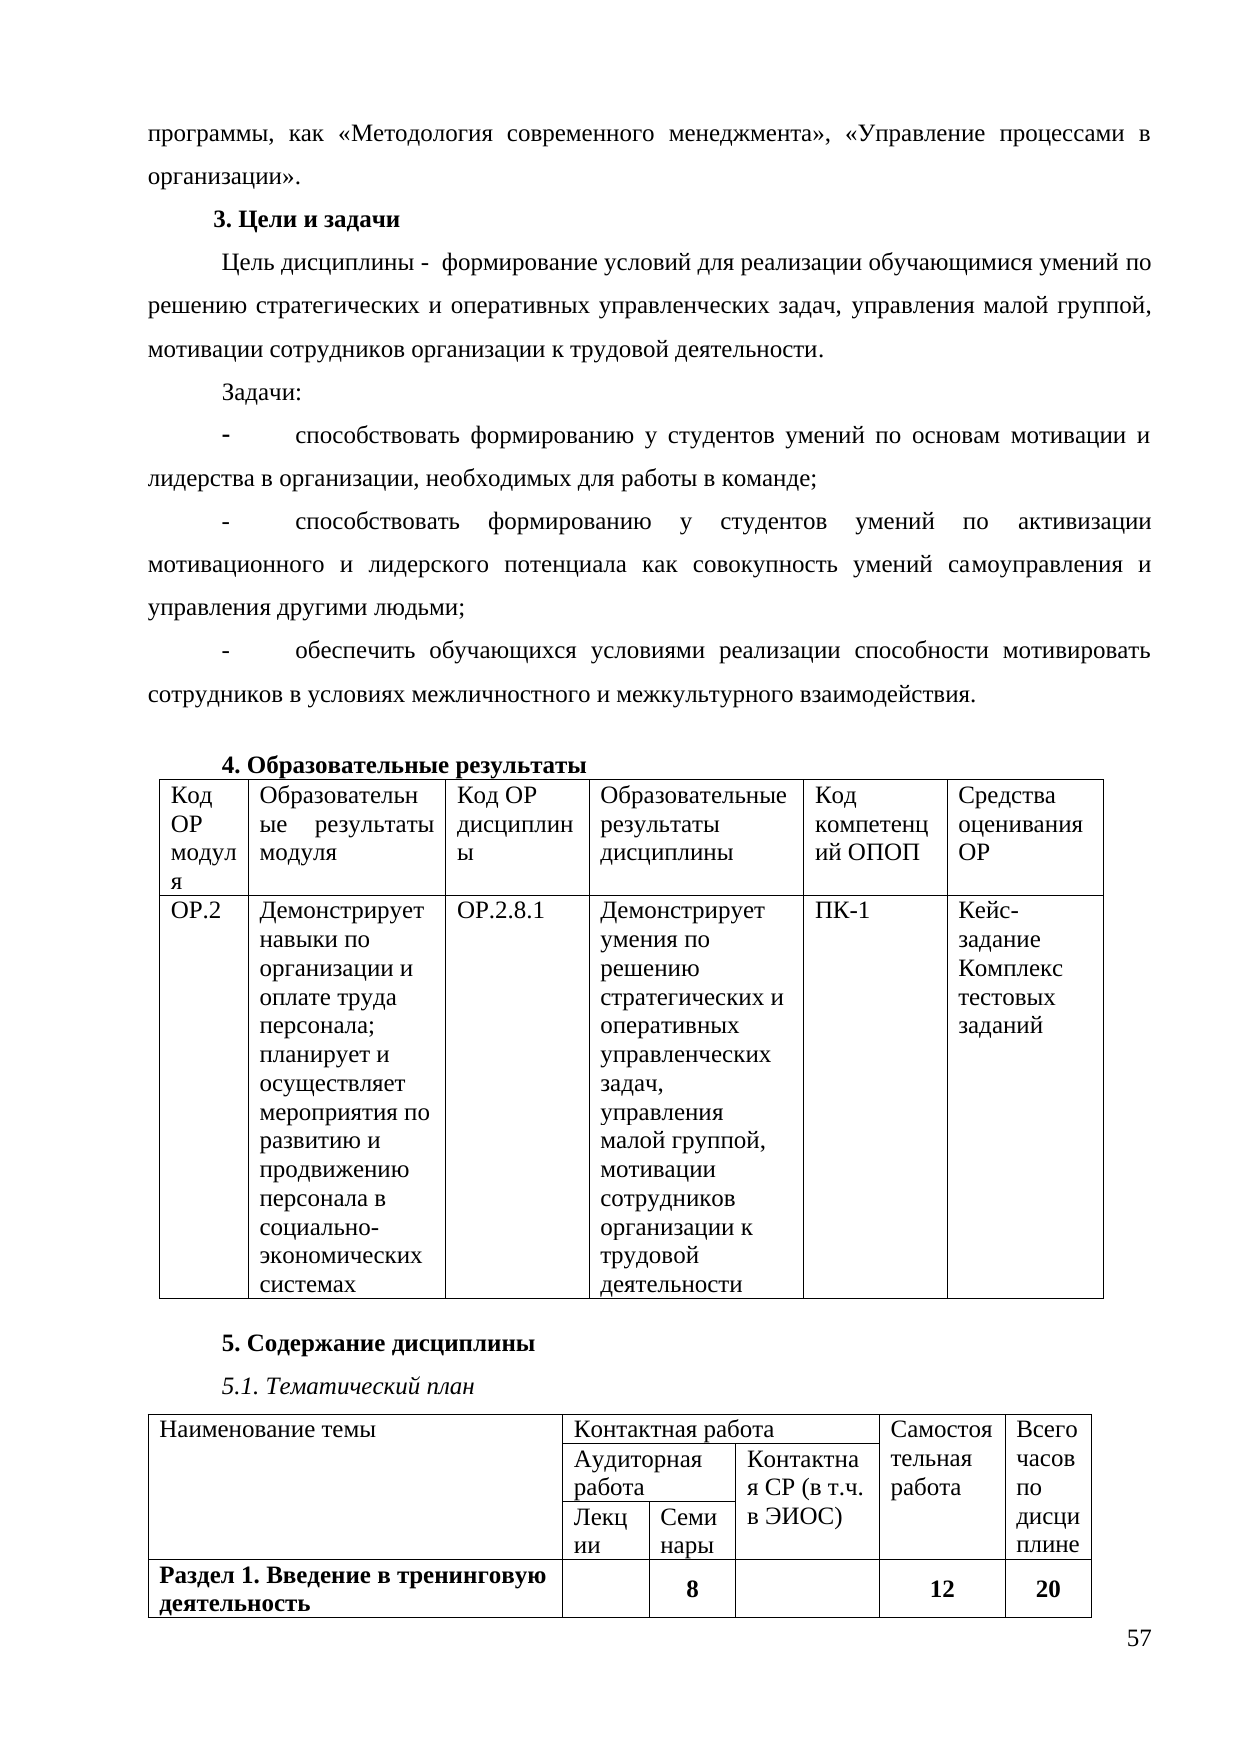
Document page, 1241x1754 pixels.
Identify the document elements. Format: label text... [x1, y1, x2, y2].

text 5.1. Тематический план [148, 1371, 1152, 1399]
table_cell Демонстрирует умения по решению стратегических и оперативных управленческих задач, управления малой группой, мотивации сотрудников организации к трудовой деятельности [590, 896, 803, 1298]
table_header Образовательные результаты модуля [249, 780, 445, 895]
table_cell Демонстрирует навыки по организации и оплате труда персонала; планирует и осуществляет мероприятия по развитию и продвижению персонала в социально-экономических системах [249, 896, 445, 1298]
table_header Контактная работа [563, 1415, 879, 1443]
table_cell [563, 1560, 649, 1617]
text 5. Содержание дисциплины [148, 1328, 1152, 1356]
table_cell ОР.2 [160, 896, 248, 1298]
table_header Код ОР модуля [160, 780, 248, 895]
text Задачи: [148, 377, 1152, 406]
table_cell Лекции [563, 1502, 649, 1559]
list способствовать формированию у студентов умений по основам мотивации и лидерства в организации, необходимых для работы в команде; [148, 420, 1152, 492]
list обеспечить обучающихся условиями реализации способности мотивировать сотрудников в условиях межличностного и межкультурного взаимодействия. [148, 636, 1152, 707]
table_cell 8 [650, 1560, 735, 1617]
table_cell 12 [880, 1560, 1005, 1617]
table_cell [736, 1560, 879, 1617]
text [148, 118, 1152, 190]
table_cell 20 [1006, 1560, 1091, 1617]
table_cell Контактная СР (в т.ч. в ЭИОС) [736, 1444, 879, 1559]
table_header Наименование темы [149, 1415, 562, 1559]
text Цель дисциплины - формирование условий для реализации обучающимися умений по решению стратегических и оперативных управленческих задач, управления малой группой, мотивации сотрудников организации к трудовой деятельности. [148, 247, 1152, 362]
table_cell Раздел 1. Введение в тренинговую деятельность [149, 1560, 562, 1617]
table_cell Семинары [650, 1502, 735, 1559]
list способствовать формированию у студентов умений по активизации мотивационного и лидерского потенциала как совокупность умений самоуправления и управления другими людьми; [148, 506, 1152, 549]
table_header Средства оценивания ОР [948, 780, 1103, 895]
table_cell ПК-1 [804, 896, 947, 1298]
table_header Всего часов по дисциплине [1006, 1415, 1091, 1559]
table_cell Кейс-задание Комплекс тестовых заданий [948, 896, 1103, 1298]
table_cell ОР.2.8.1 [446, 896, 589, 1298]
list способствовать формированию у студентов умений по активизации мотивационного и лидерского потенциала как совокупность умений самоуправления и управления другими людьми; [148, 578, 1152, 621]
table_header Самостоятельная работа [880, 1415, 1005, 1559]
table_cell Аудиторная работа [563, 1444, 735, 1501]
text 3. Цели и задачи [148, 204, 1152, 233]
table_header Код компетенций ОПОП [804, 780, 947, 895]
table_header Образовательные результаты дисциплины [590, 780, 803, 895]
table_header Код ОР дисциплины [446, 780, 589, 895]
text 4. Образовательные результаты [148, 751, 1152, 779]
